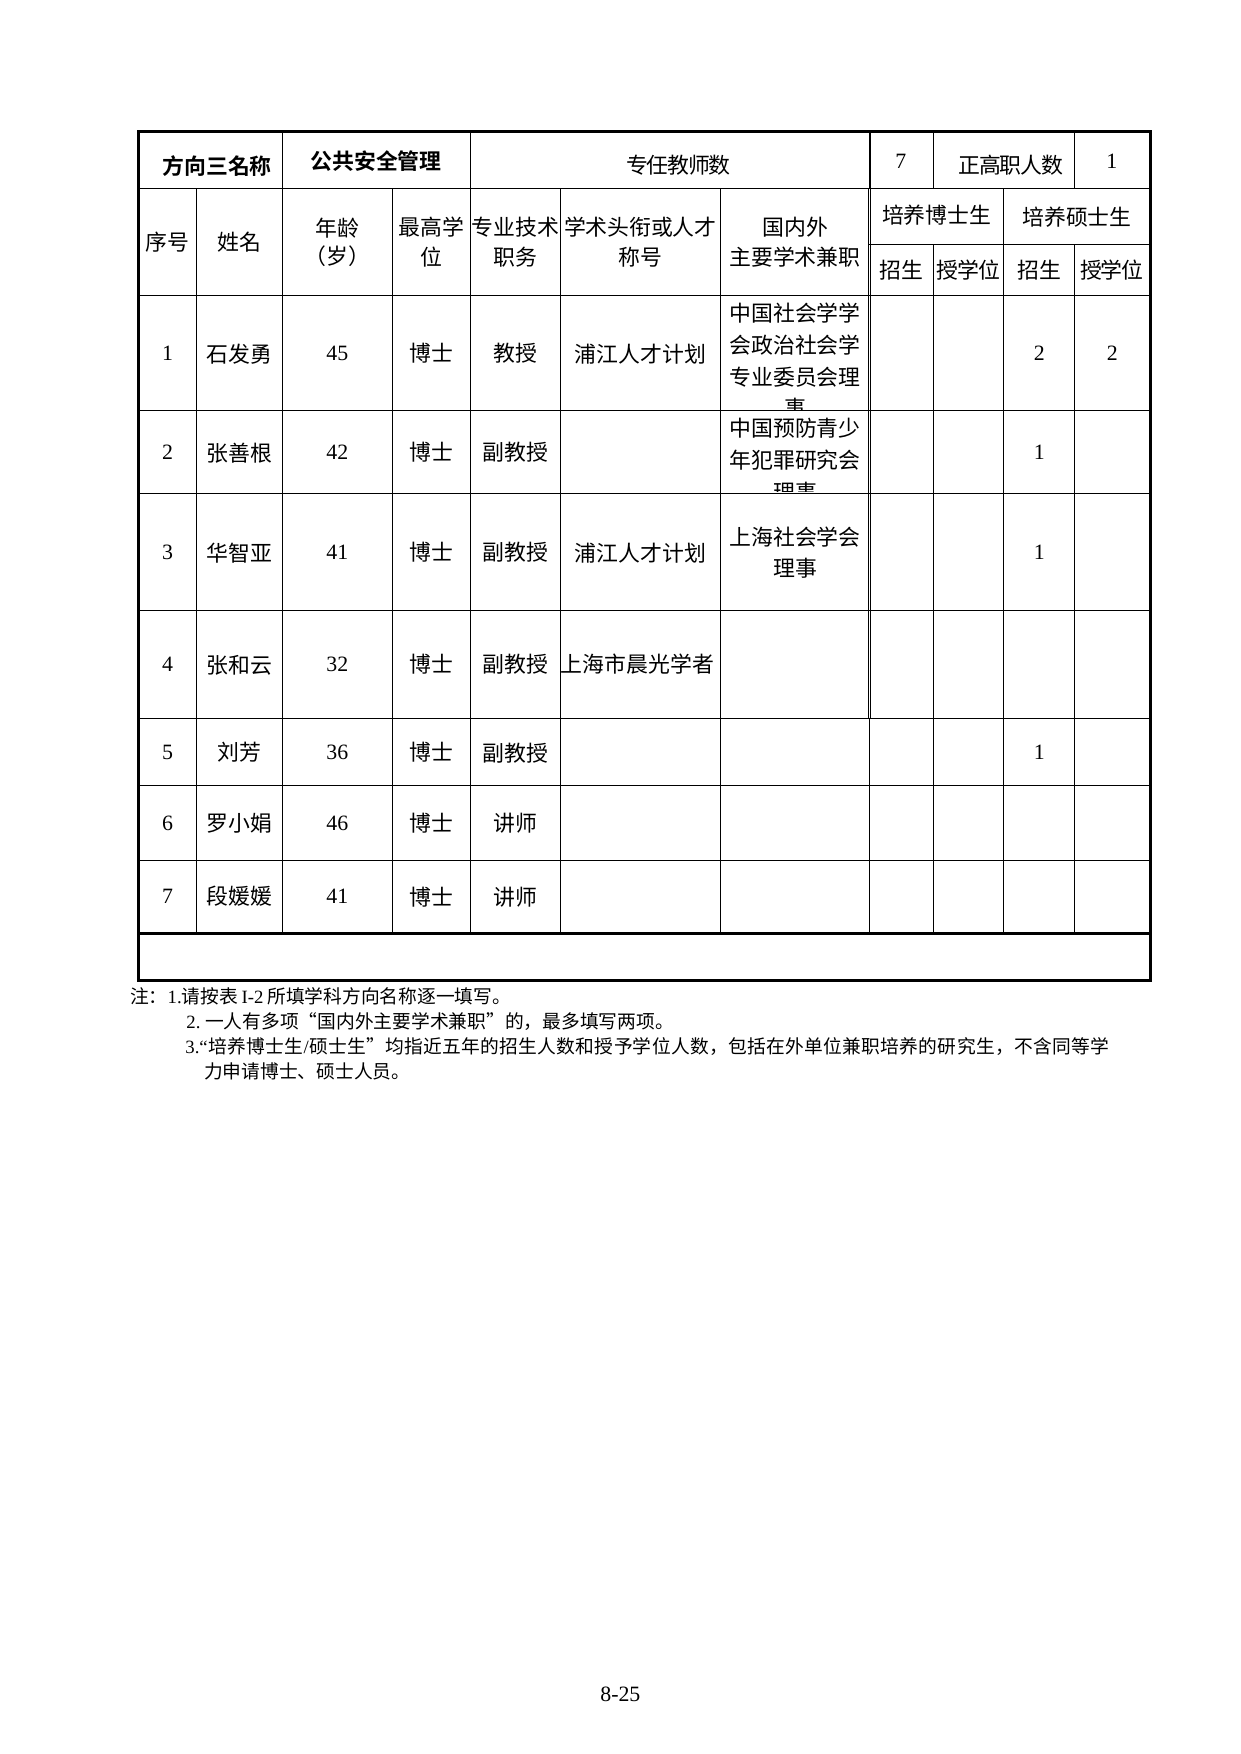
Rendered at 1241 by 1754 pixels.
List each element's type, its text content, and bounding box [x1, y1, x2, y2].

table_cell [870, 861, 933, 932]
table_cell 刘芳 [197, 719, 282, 785]
table_cell 副教授 [471, 494, 560, 610]
table_cell 段媛媛 [197, 861, 282, 932]
table_cell [934, 786, 1003, 859]
table_cell 最高学位 [393, 189, 470, 295]
text 2. 一人有多项“国内外主要学术兼职”的，最多填写两项。 [130, 1009, 1110, 1034]
table_cell [870, 719, 933, 785]
table_cell [934, 861, 1003, 932]
table_cell 专业技术职务 [471, 189, 560, 295]
table_cell 方向三名称 [140, 133, 282, 188]
table_cell 46 [283, 786, 392, 859]
table_cell 4 [140, 611, 196, 718]
table_cell 6 [140, 786, 196, 859]
table_cell 32 [283, 611, 392, 718]
table_cell 3 [140, 494, 196, 610]
table_cell [934, 296, 1003, 410]
text 3.“培养博士生/硕士生”均指近五年的招生人数和授予学位人数，包括在外单位兼职培养的研究生，不含同等学力申请博士、硕士人员。 [185, 1034, 1110, 1084]
table_cell 中国预防青少年犯罪研究会理事 [721, 411, 868, 492]
table_cell [871, 494, 933, 610]
table_cell [561, 411, 720, 492]
table_cell 副教授 [471, 719, 560, 785]
table_cell 国内外 主要学术兼职 [721, 189, 868, 295]
table_cell [1075, 719, 1149, 785]
table_cell 1 [1004, 719, 1074, 785]
table_cell [871, 611, 933, 718]
table_cell [721, 611, 868, 718]
table_cell 副教授 [471, 411, 560, 492]
table_cell [140, 935, 1149, 978]
table_cell 张和云 [197, 611, 282, 718]
table_cell 学术头衔或人才称号 [561, 189, 720, 295]
table_cell [934, 719, 1003, 785]
table_cell 上海社会学会理事 [721, 494, 868, 610]
table_cell 华智亚 [197, 494, 282, 610]
table_cell 1 [1075, 133, 1149, 188]
table_cell 年龄 （岁） [283, 189, 392, 295]
table_cell [721, 861, 869, 932]
table_cell [1004, 861, 1074, 932]
table_cell 36 [283, 719, 392, 785]
table_cell 2 [1075, 296, 1149, 410]
table_cell 博士 [393, 719, 470, 785]
table_cell 石发勇 [197, 296, 282, 410]
table_cell 浦江人才计划 [561, 494, 720, 610]
table_cell 2 [140, 411, 196, 492]
table_cell 5 [140, 719, 196, 785]
text 注：1.请按表I-2所填学科方向名称逐一填写。 [130, 982, 1110, 1009]
table_cell 中国社会学学会政治社会学专业委员会理事 [721, 296, 868, 410]
table_cell 讲师 [471, 861, 560, 932]
table_cell 2 [1004, 296, 1074, 410]
table_cell [1075, 611, 1149, 718]
table_cell 博士 [393, 296, 470, 410]
table_cell [934, 411, 1003, 492]
table_cell 博士 [393, 786, 470, 859]
table_cell 张善根 [197, 411, 282, 492]
table_cell [1075, 494, 1149, 610]
table_cell 授学位 [934, 245, 1003, 295]
table_cell 博士 [393, 411, 470, 492]
table_cell 上海市晨光学者 [561, 611, 720, 718]
table_cell 招生 [871, 245, 933, 295]
table_cell 7 [140, 861, 196, 932]
table_cell [934, 611, 1003, 718]
table_cell [721, 786, 869, 859]
table_cell [1075, 861, 1149, 932]
table_cell [561, 719, 720, 785]
table_cell 7 [871, 133, 933, 188]
table_cell [871, 296, 933, 410]
table_cell [561, 786, 720, 859]
table_cell 培养博士生 [871, 189, 1003, 244]
table_cell 罗小娟 [197, 786, 282, 859]
table_cell 博士 [393, 861, 470, 932]
table_cell 1 [1004, 494, 1074, 610]
table_cell 公共安全管理 [283, 133, 470, 188]
table_cell [1075, 411, 1149, 492]
table_cell 专任教师数 [471, 133, 869, 188]
table_cell [561, 861, 720, 932]
table_cell 42 [283, 411, 392, 492]
table_cell 正高职人数 [934, 133, 1074, 188]
table_cell 41 [283, 861, 392, 932]
table_cell [934, 494, 1003, 610]
table_cell 招生 [1004, 245, 1074, 295]
table_cell 41 [283, 494, 392, 610]
table_cell 姓名 [197, 189, 282, 295]
table_cell 45 [283, 296, 392, 410]
table_cell 序号 [140, 189, 196, 295]
table_cell 博士 [393, 611, 470, 718]
table_cell [1075, 786, 1149, 859]
table_cell 讲师 [471, 786, 560, 859]
table_cell 副教授 [471, 611, 560, 718]
table_cell 授学位 [1075, 245, 1149, 295]
table_cell 教授 [471, 296, 560, 410]
table_cell 博士 [393, 494, 470, 610]
table_cell [1004, 786, 1074, 859]
table_cell 1 [140, 296, 196, 410]
table_cell 培养硕士生 [1004, 189, 1149, 244]
table_cell [721, 719, 869, 785]
table_cell 浦江人才计划 [561, 296, 720, 410]
table_cell [1004, 611, 1074, 718]
table_cell [871, 411, 933, 492]
table_cell [870, 786, 933, 859]
table_cell 1 [1004, 411, 1074, 492]
